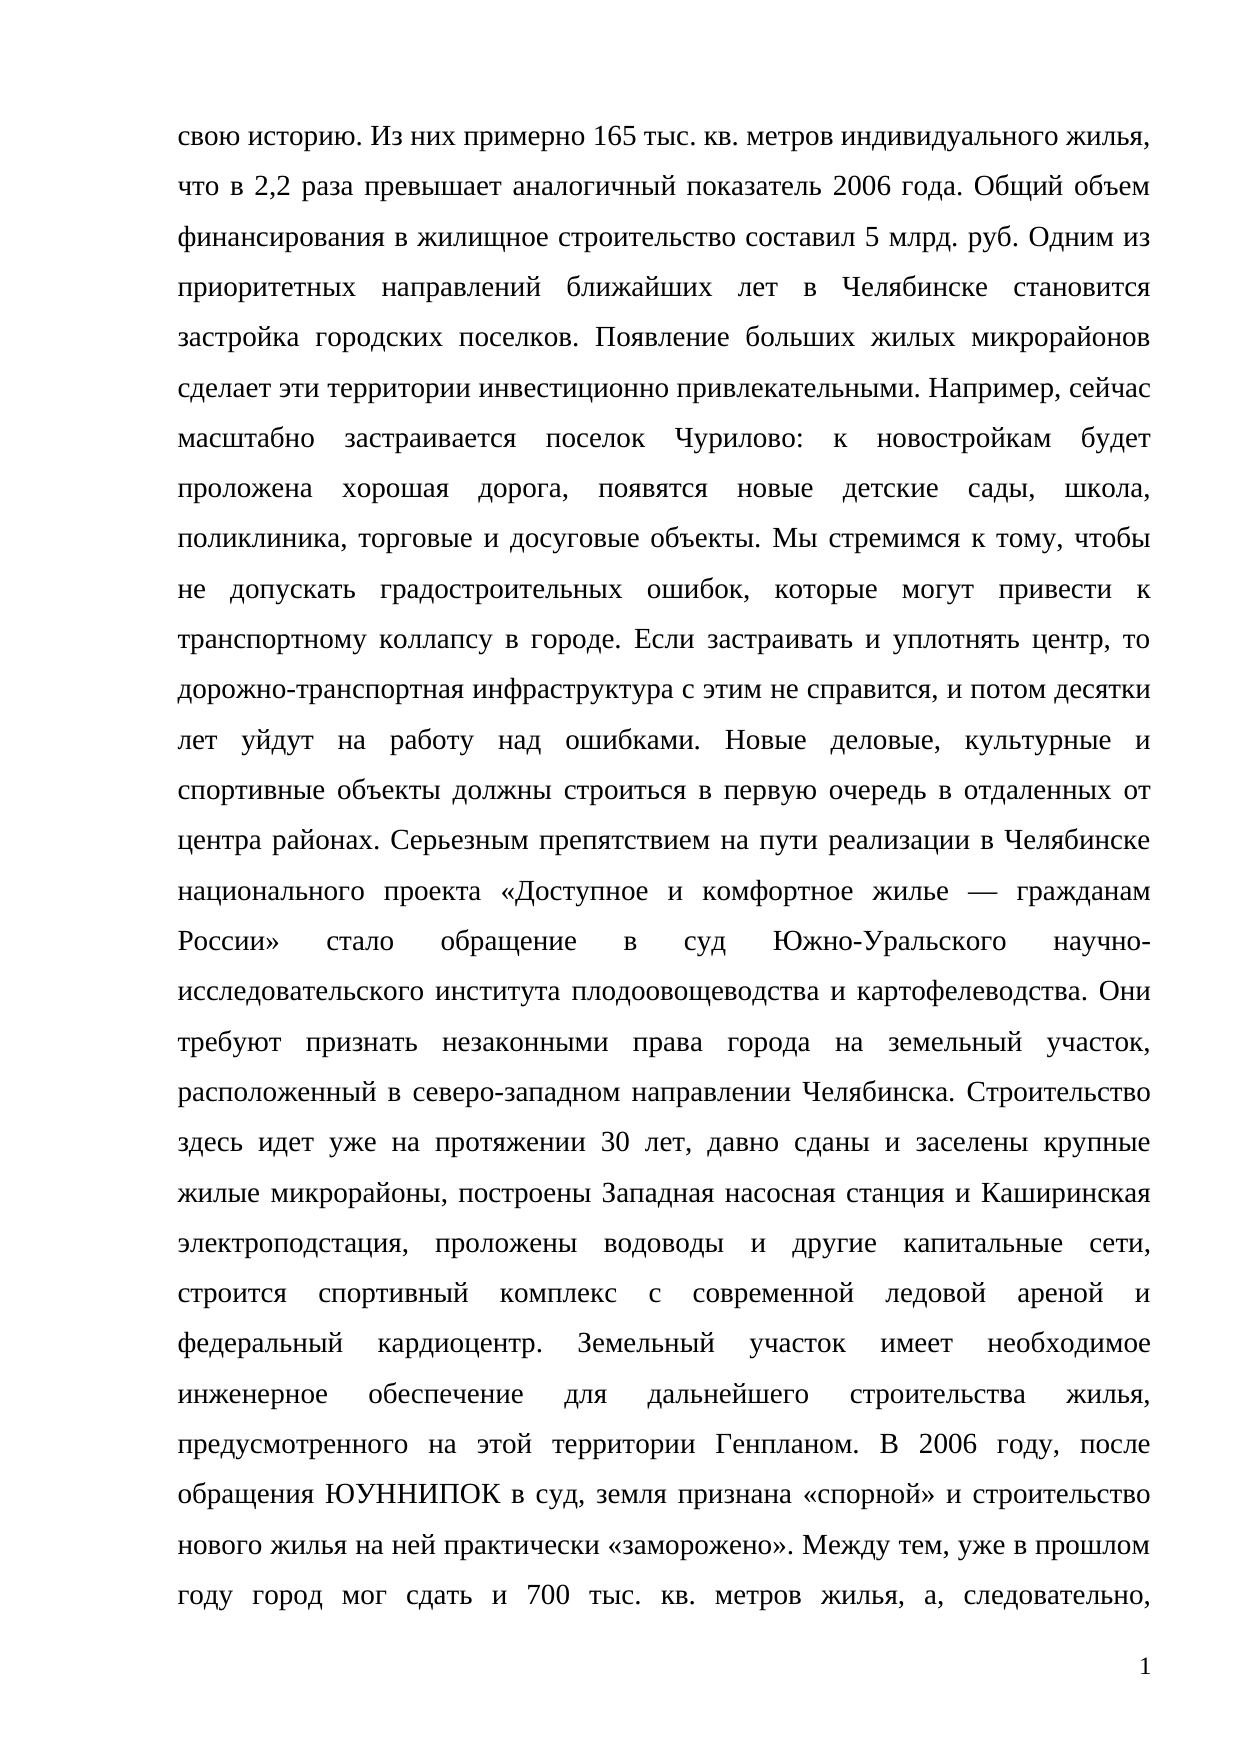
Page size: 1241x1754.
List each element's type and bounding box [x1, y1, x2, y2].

text [177, 118, 1152, 1611]
